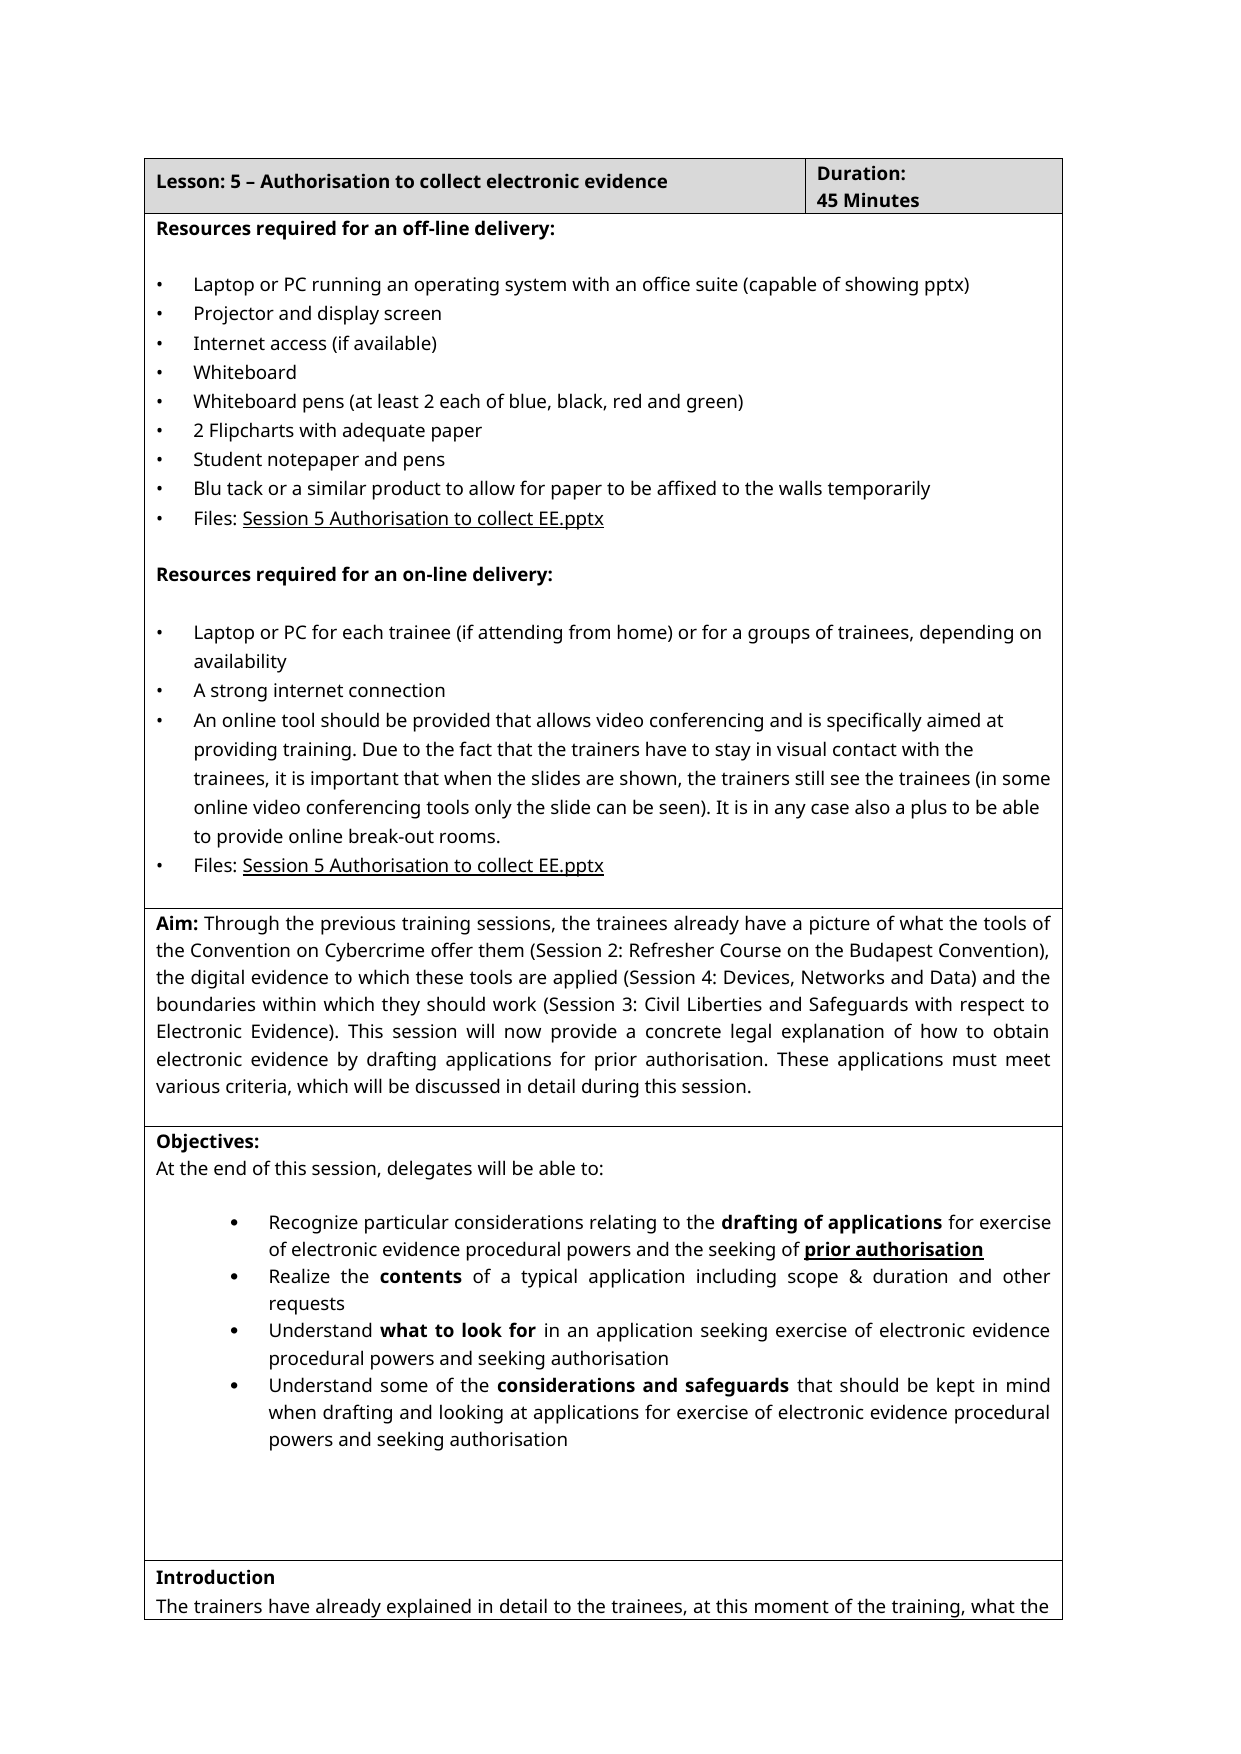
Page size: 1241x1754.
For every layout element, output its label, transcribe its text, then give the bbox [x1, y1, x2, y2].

table_cell Aim: Through the previous training sessions, the trainees already have a picture of what the tools of the Convention on Cybercrime offer them (Session 2: Refresher Course on the Budapest Convention), the digital evidence to which these tools are applied (Session 4: Devices, Networks and Data) and the boundaries within which they should work (Session 3: Civil Liberties and Safeguards with respect to Electronic Evidence). This session will now provide a concrete legal explanation of how to obtain electronic evidence by drafting applications for prior authorisation. These applications must meet various criteria, which will be discussed in detail during this session. [145, 909, 1062, 1126]
table_header Duration: 45 Minutes [806, 159, 1062, 213]
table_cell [145, 1561, 1062, 1619]
table_cell Objectives: At the end of this session, delegates will be able to: Recognize particular considerations relating to the drafting of applications for exercise of electronic evidence procedural powers and the seeking of prior authorisation Realize the contents of a typical application including scope & duration and other requests Understand what to look for in an application seeking exercise of electronic evidence procedural powers and seeking authorisation Understand some of the considerations and safeguards that should be kept in mind when drafting and looking at applications for exercise of electronic evidence procedural powers and seeking authorisation [145, 1127, 1062, 1560]
table_header Lesson: 5 – Authorisation to collect electronic evidence [145, 159, 805, 213]
table_cell Resources required for an off-line delivery: Laptop or PC running an operating system with an office suite (capable of showing pptx) Projector and display screen Internet access (if available) Whiteboard Whiteboard pens (at least 2 each of blue, black, red and green) 2 Flipcharts with adequate paper Student notepaper and pens Blu tack or a similar product to allow for paper to be affixed to the walls temporarily Files: Session 5 Authorisation to collect EE.pptx Resources required for an on-line delivery: Laptop or PC for each trainee (if attending from home) or for a groups of trainees, depending on availability A strong internet connection An online tool should be provided that allows video conferencing and is specifically aimed at providing training. Due to the fact that the trainers have to stay in visual contact with the trainees, it is important that when the slides are shown, the trainers still see the trainees (in some online video conferencing tools only the slide can be seen). It is in any case also a plus to be able to provide online break-out rooms. Files: Session 5 Authorisation to collect EE.pptx [145, 214, 1062, 908]
